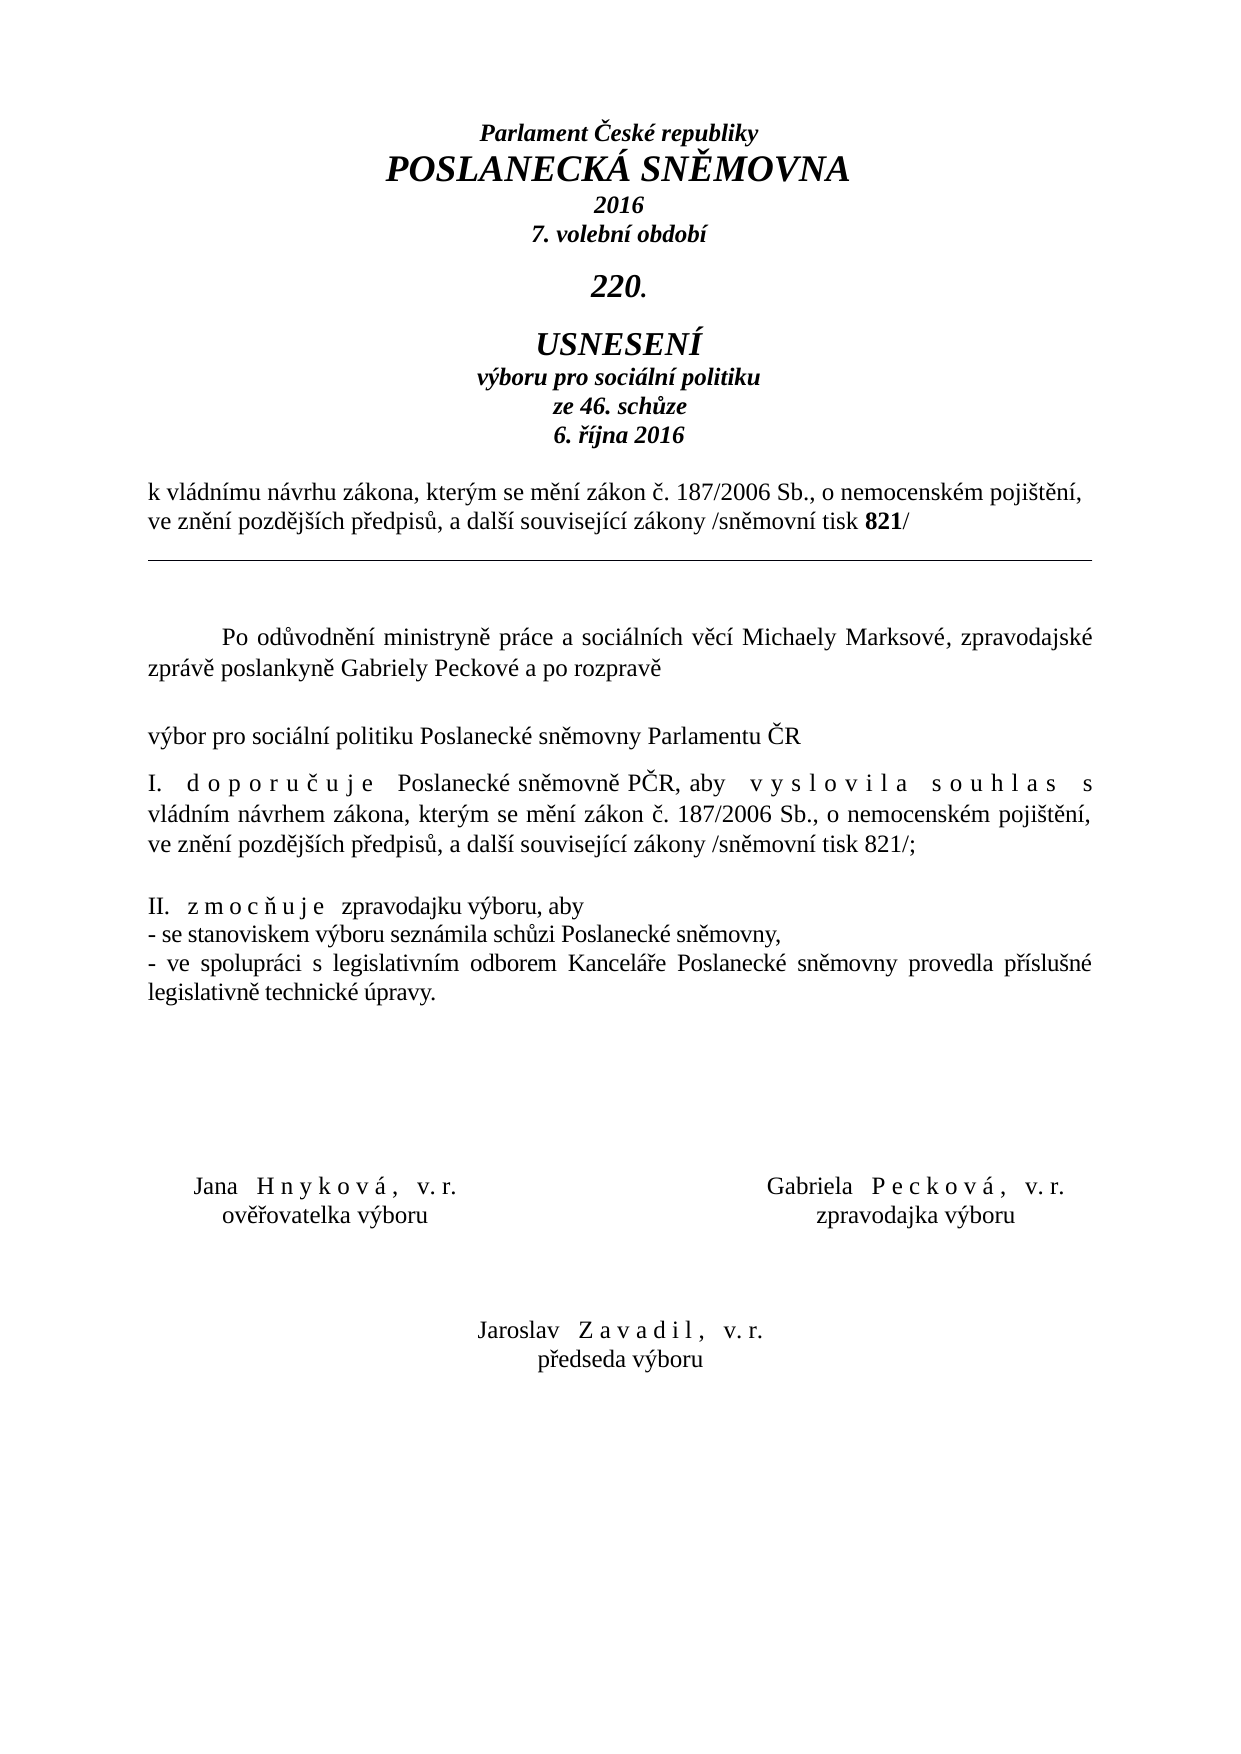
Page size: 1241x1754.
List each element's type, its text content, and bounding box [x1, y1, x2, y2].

text výbor pro sociální politiku Poslanecké sněmovny Parlamentu ČR [148, 721, 1092, 749]
text Jaroslav Z a v a d i l , v. r. [148, 1315, 1092, 1344]
text 7. volební období [148, 219, 1092, 247]
text 220. [148, 267, 1092, 305]
text ověřovatelka výboru zpravodajka výboru [148, 1200, 1092, 1229]
text I. d o p o r u č u j e Poslanecké sněmovně PČR, aby v y s l o v i l a s o u h l a s s vládním návrhem zákona, kterým se mění zákon č. 187/2006 Sb., o nemocenském pojištění, ve znění pozdějších předpisů, a další související zákony /sněmovní tisk 821/; [148, 768, 1092, 858]
text USNESENÍ [148, 324, 1092, 362]
text k vládnímu návrhu zákona, kterým se mění zákon č. 187/2006 Sb., o nemocenském pojištění, ve znění pozdějších předpisů, a další související zákony /sněmovní tisk 821/ [148, 477, 1092, 560]
text - se stanoviskem výboru seznámila schůzi Poslanecké sněmovny, [148, 919, 1092, 948]
text 6. října 2016 [148, 420, 1092, 449]
text - ve spolupráci s legislativním odborem Kanceláře Poslanecké sněmovny provedla příslušné legislativně technické úpravy. [148, 948, 1092, 1006]
text POSLANECKÁ SNĚMOVNA [148, 147, 1092, 190]
text Po odůvodnění ministryně práce a sociálních věcí Michaely Marksové, zpravodajské zprávě poslankyně Gabriely Peckové a po rozpravě [148, 622, 1092, 682]
text předseda výboru [148, 1344, 1092, 1373]
text II. z m o c ň u j e zpravodajku výboru, aby [148, 891, 1092, 919]
text 2016 [148, 190, 1092, 219]
text Jana H n y k o v á , v. r. Gabriela P e c k o v á , v. r. [148, 1171, 1092, 1200]
text Parlament České republiky [148, 118, 1092, 147]
text výboru pro sociální politiku [148, 362, 1092, 391]
text ze 46. schůze [148, 391, 1092, 420]
